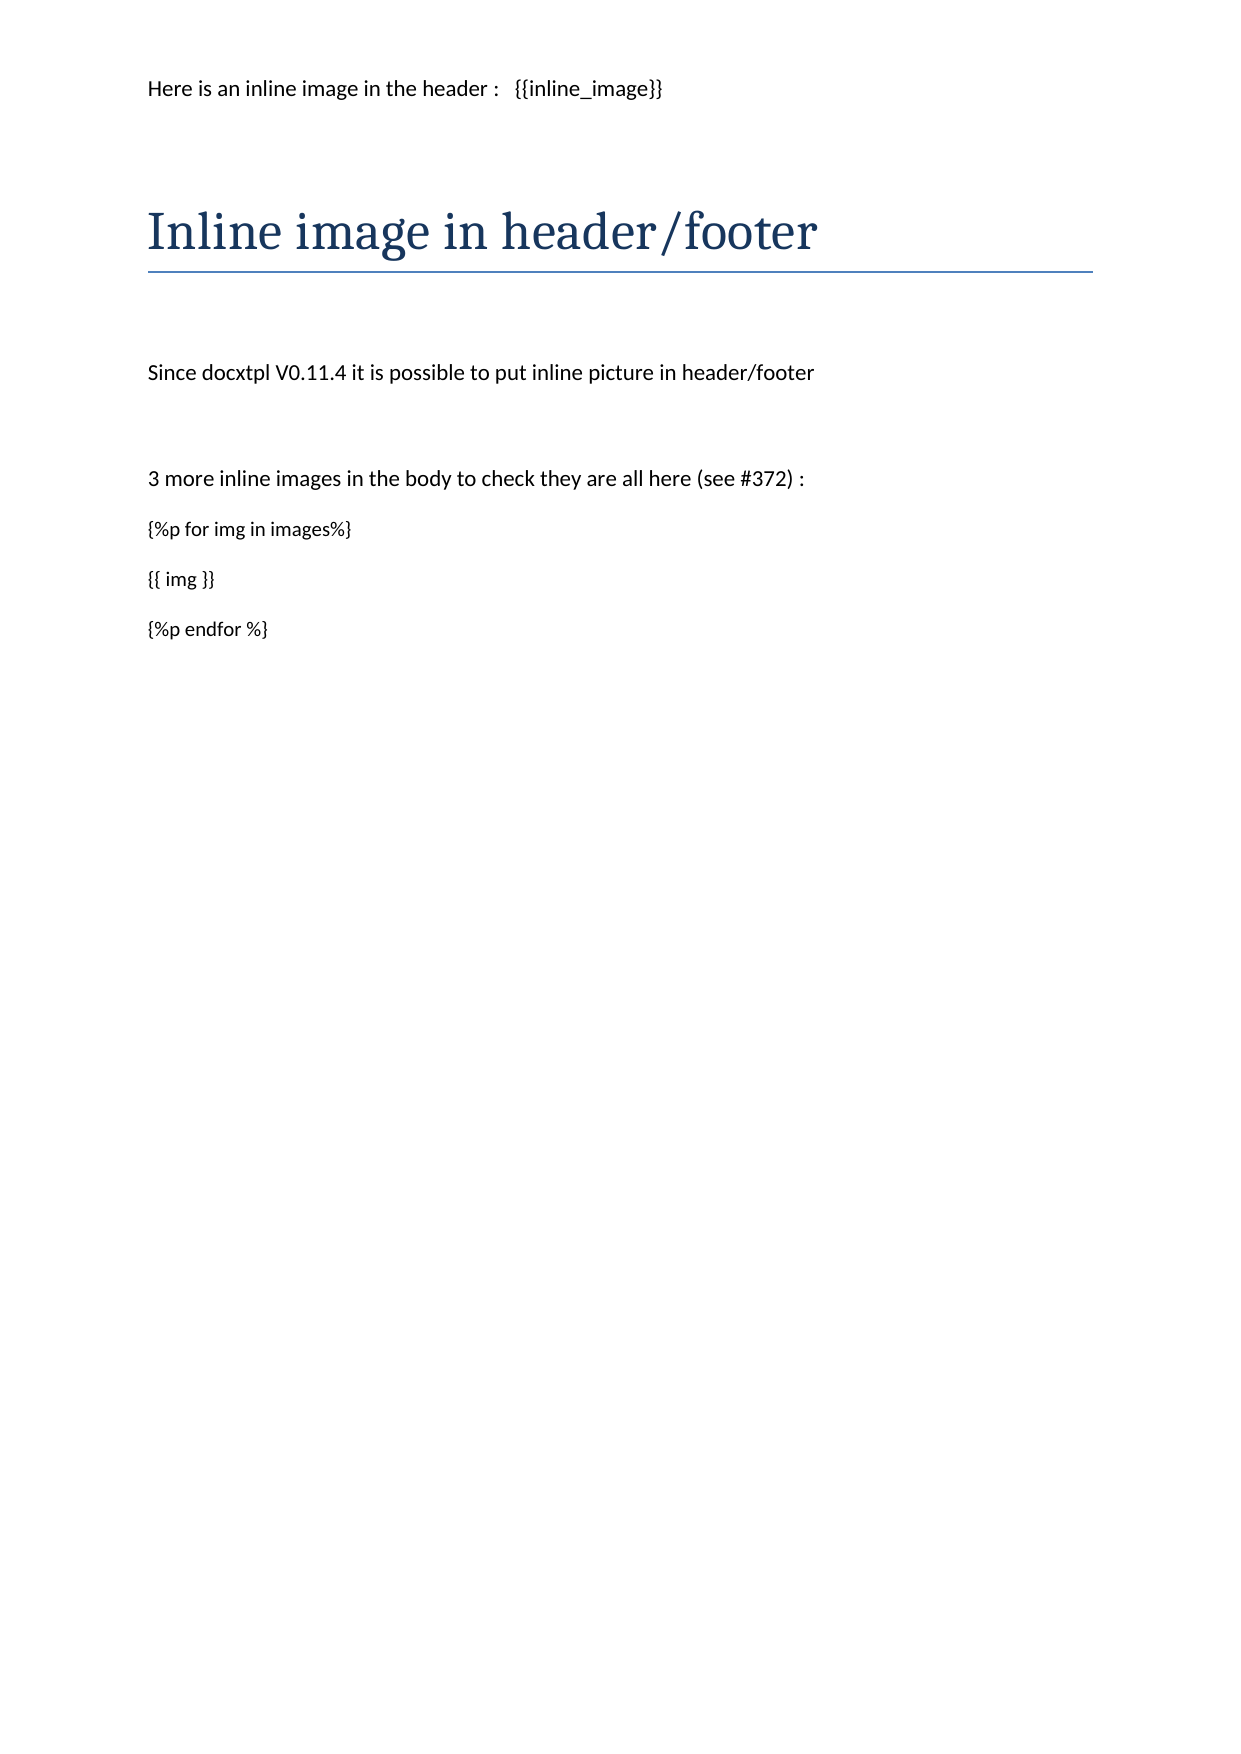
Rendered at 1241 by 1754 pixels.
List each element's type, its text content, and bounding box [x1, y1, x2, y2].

text {{ img }} [148, 567, 1093, 592]
text {%p endfor %} [148, 617, 1093, 642]
text {%p for img in images%} [148, 517, 1093, 542]
title Inline image in header/footer [148, 201, 1093, 271]
text 3 more inline images in the body to check they are all here (see #372) : [148, 464, 1093, 492]
text Since docxtpl V0.11.4 it is possible to put inline picture in header/footer [148, 358, 1093, 386]
